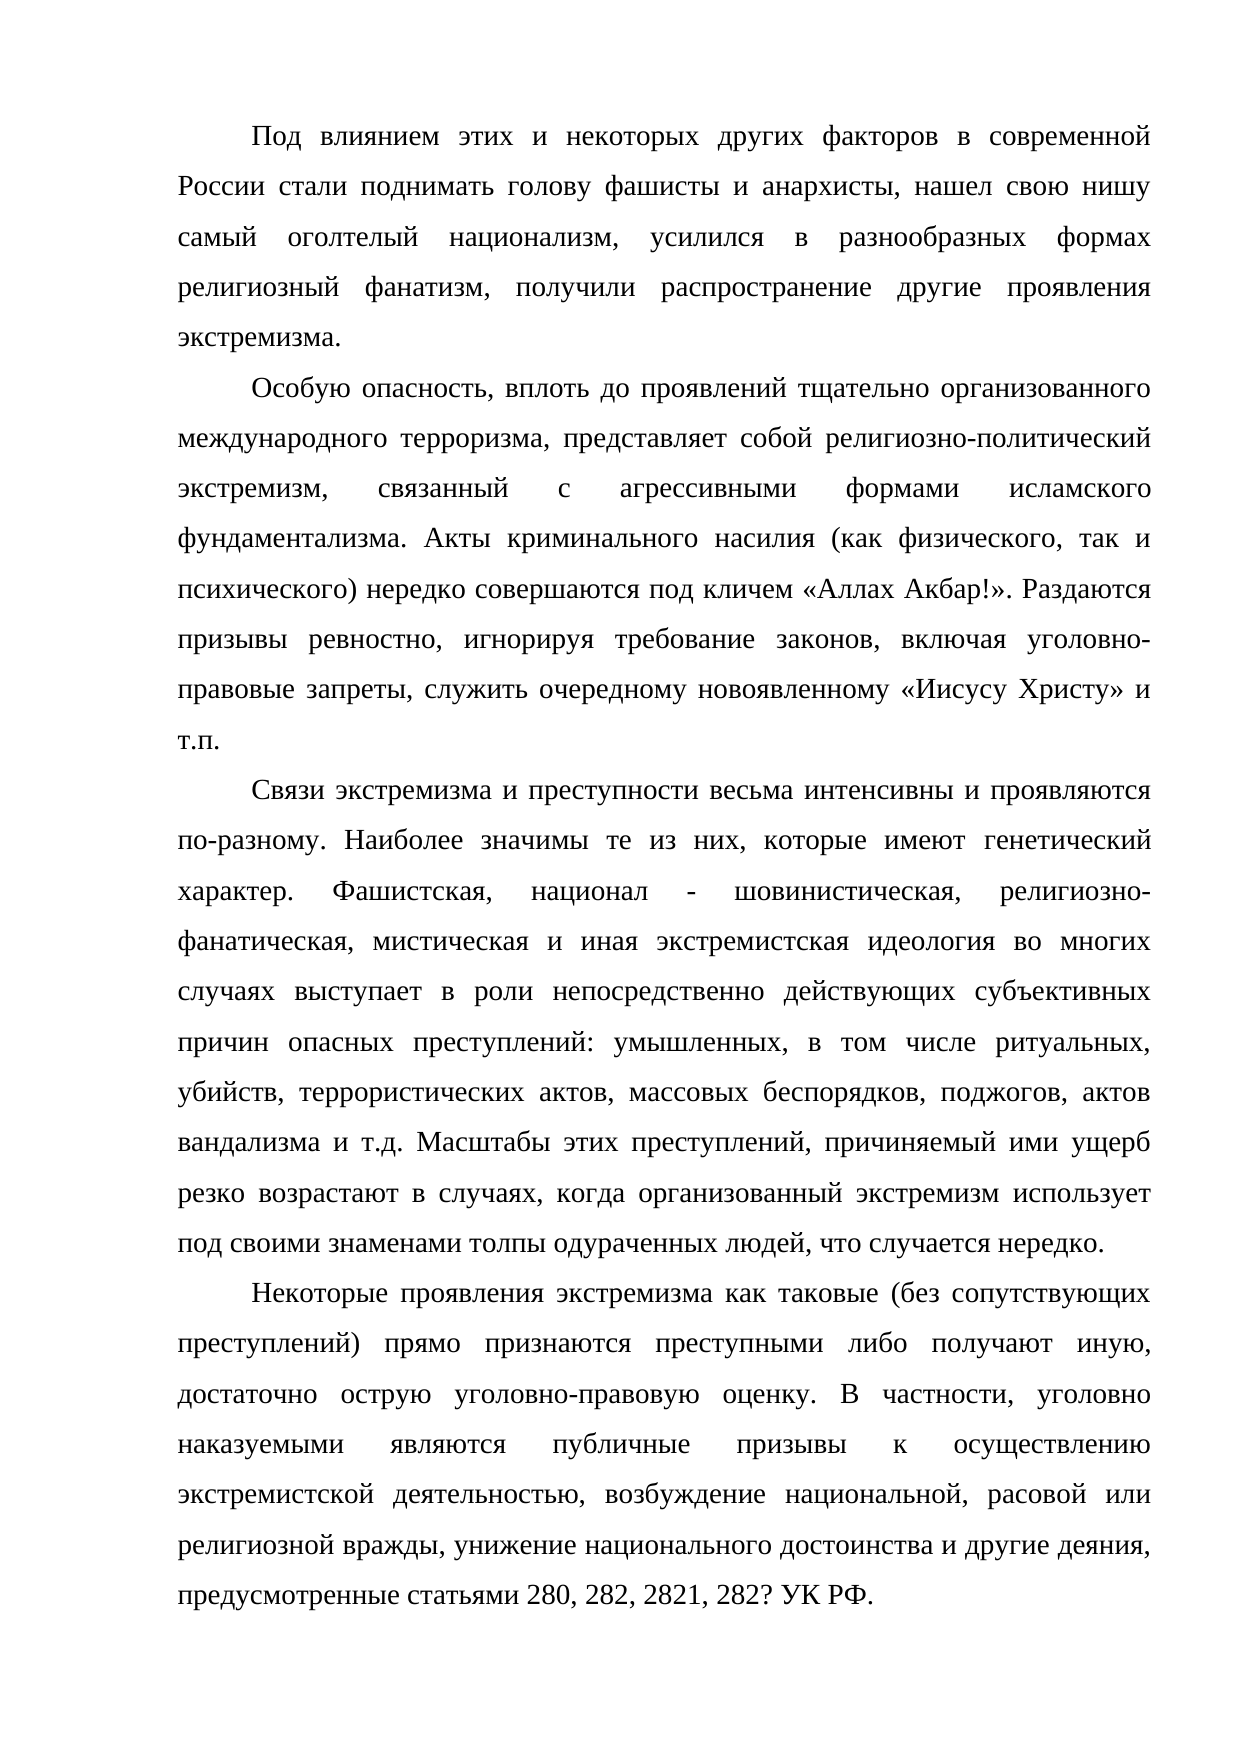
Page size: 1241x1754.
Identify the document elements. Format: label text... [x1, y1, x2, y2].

text Связи экстремизма и преступности весьма интенсивны и проявляются по-разному. Наиболее значимы те из них, которые имеют генетический характер. Фашистская, национал - шовинистическая, религиозно-фанатическая, мистическая и иная экстремистская идеология во многих случаях выступает в роли непосредственно действующих субъективных причин опасных преступлений: умышленных, в том числе ритуальных, убийств, террористических актов, массовых беспорядков, поджогов, актов вандализма и т.д. Масштабы этих преступлений, причиняемый ими ущерб резко возрастают в случаях, когда организованный экстремизм использует под своими знаменами толпы одураченных людей, что случается нередко. [177, 772, 1152, 1258]
text Некоторые проявления экстремизма как таковые (без сопутствующих преступлений) прямо признаются преступными либо получают иную, достаточно острую уголовно-правовую оценку. В частности, уголовно наказуемыми являются публичные призывы к осуществлению экстремистской деятельностью, возбуждение национальной, расовой или религиозной вражды, унижение национального достоинства и другие деяния, предусмотренные статьями 280, 282, 2821, 282? УК РФ. [177, 1275, 1152, 1611]
text Под влиянием этих и некоторых других факторов в современной России стали поднимать голову фашисты и анархисты, нашел свою нишу самый оголтелый национализм, усилился в разнообразных формах религиозный фанатизм, получили распространение другие проявления экстремизма. [177, 118, 1152, 353]
text Особую опасность, вплоть до проявлений тщательно организованного международного терроризма, представляет собой религиозно-политический экстремизм, связанный с агрессивными формами исламского фундаментализма. Акты криминального насилия (как физического, так и психического) нередко совершаются под кличем «Аллах Акбар!». Раздаются призывы ревностно, игнорируя требование законов, включая уголовно-правовые запреты, служить очередному новоявленному «Иисусу Христу» и т.п. [177, 370, 1152, 755]
